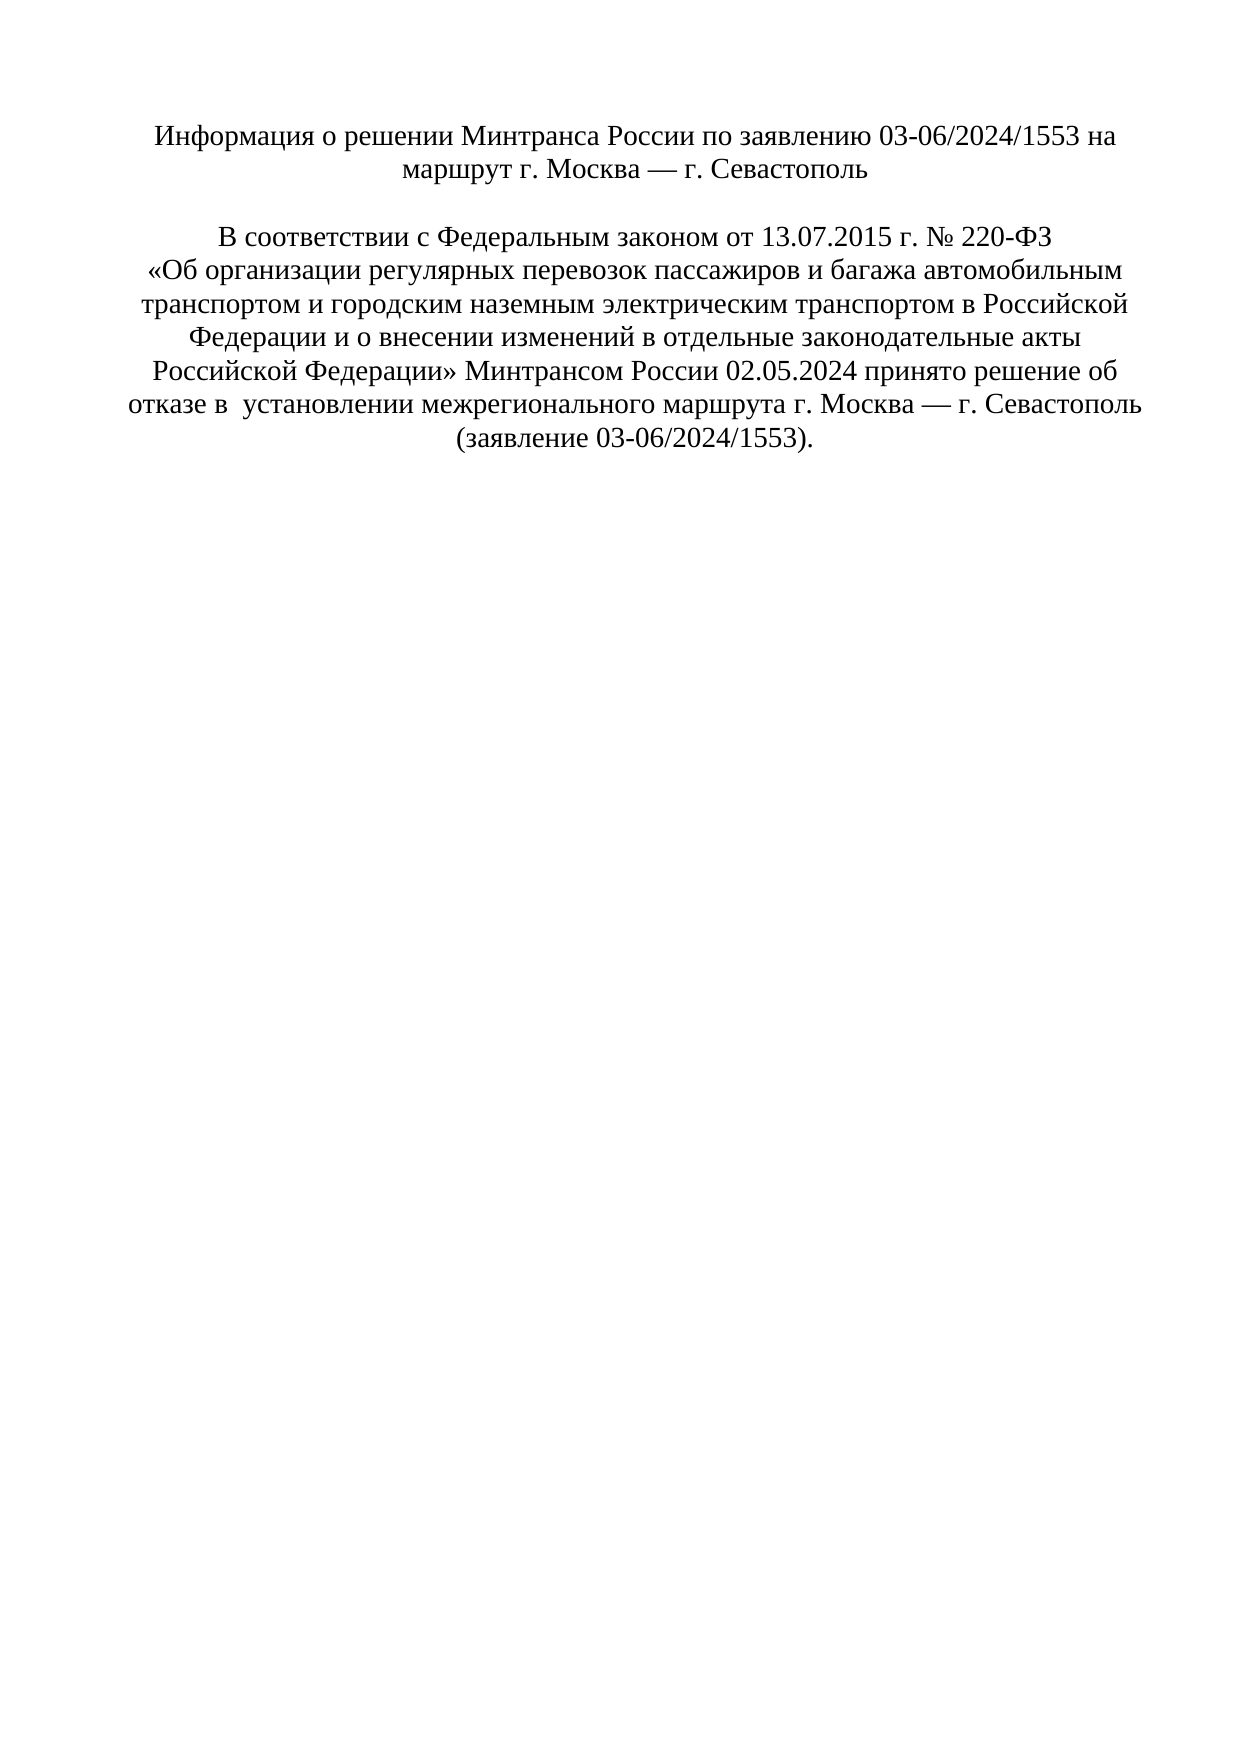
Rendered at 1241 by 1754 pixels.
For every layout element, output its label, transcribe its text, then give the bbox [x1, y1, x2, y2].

text В соответствии с Федеральным законом от 13.07.2015 г. № 220-ФЗ «Об организации регулярных перевозок пассажиров и багажа автомобильным транспортом и городским наземным электрическим транспортом в Российской Федерации и о внесении изменений в отдельные законодательные акты Российской Федерации» Минтрансом России 02.05.2024 принято решение об отказе в установлении межрегионального маршрута г. Москва — г. Севастополь (заявление 03-06/2024/1553). [118, 219, 1152, 453]
text Информация о решении Минтранса России по заявлению 03-06/2024/1553 на маршрут г. Москва — г. Севастополь [118, 118, 1152, 185]
